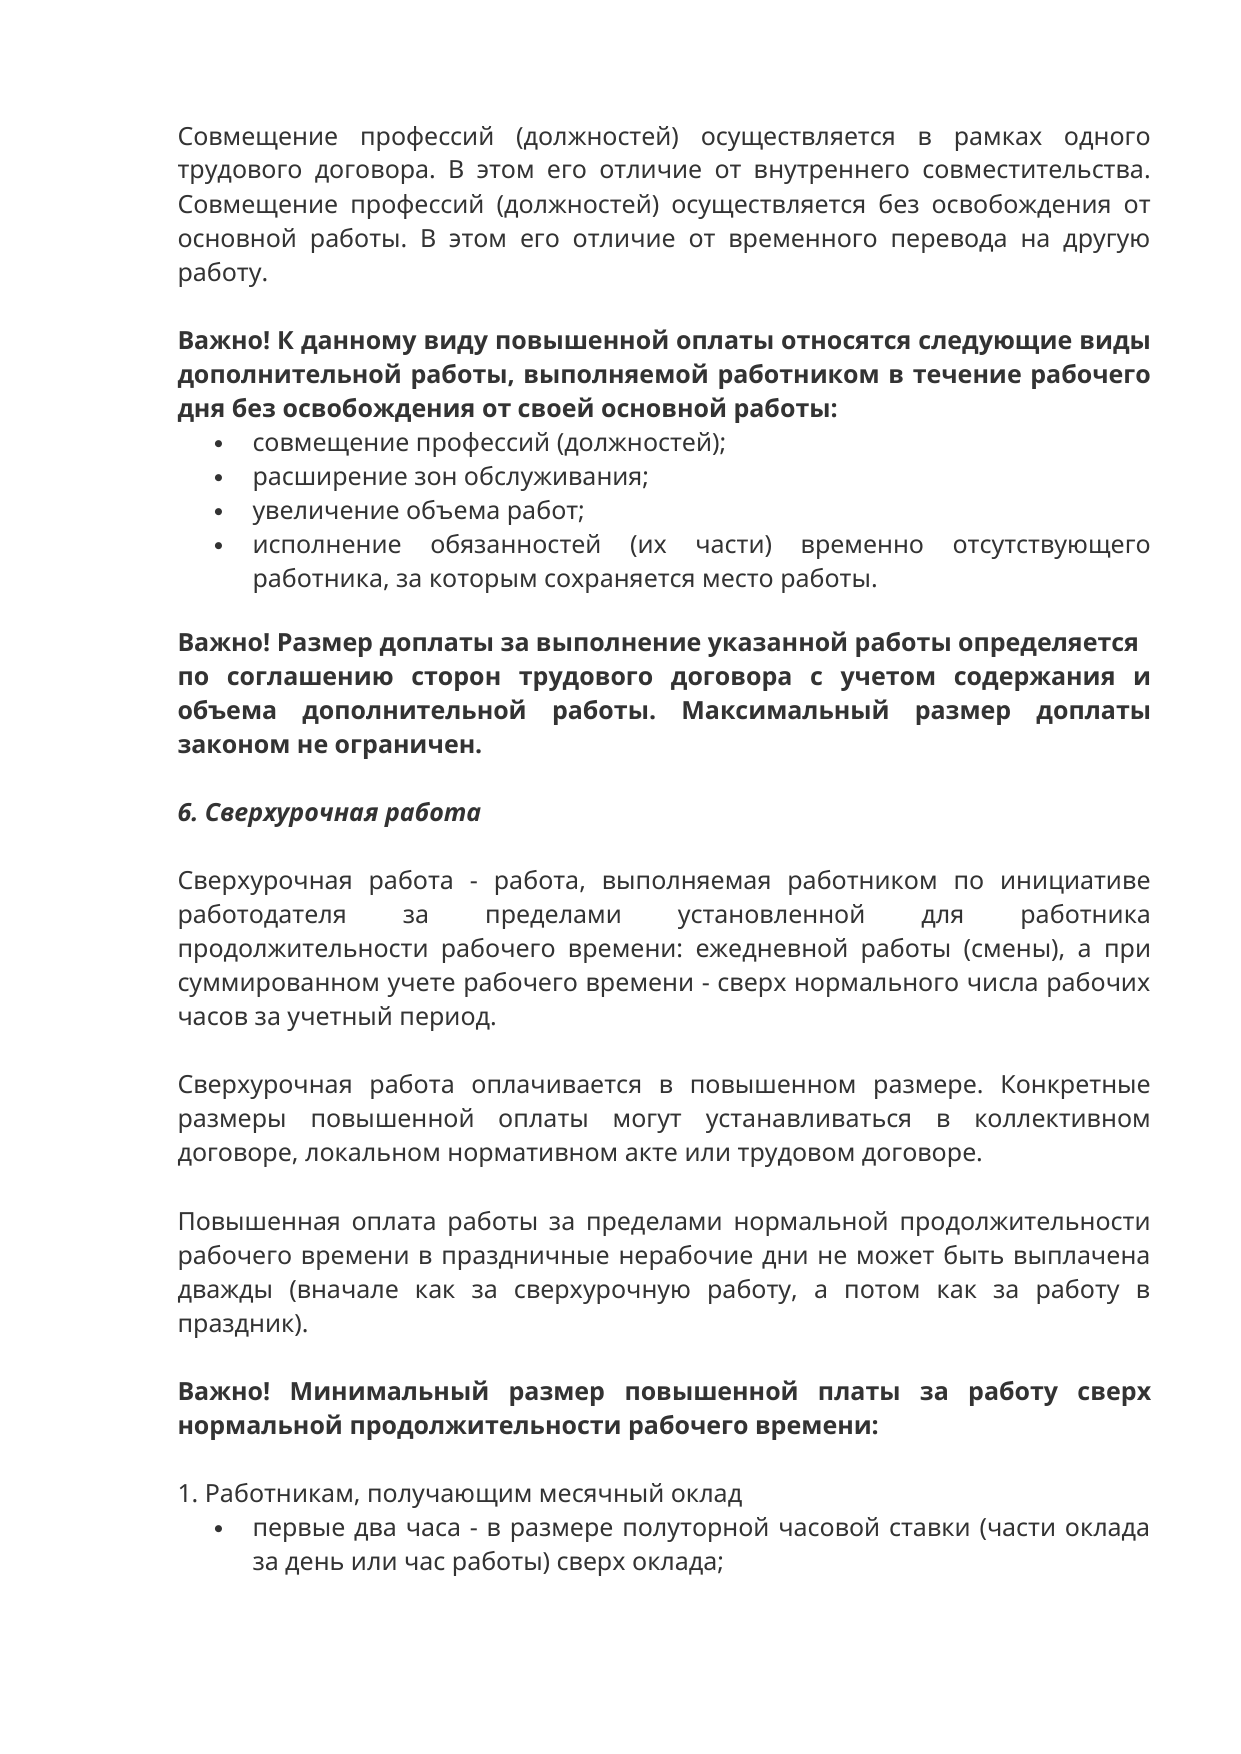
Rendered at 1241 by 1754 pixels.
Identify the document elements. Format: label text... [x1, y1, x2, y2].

text Повышенная оплата работы за пределами нормальной продолжительности рабочего времени в праздничные нерабочие дни не может быть выплачена дважды (вначале как за сверхурочную работу, а потом как за работу в праздник). [177, 1203, 1152, 1339]
text Сверхурочная работа - работа, выполняемая работником по инициативе работодателя за пределами установленной для работника продолжительности рабочего времени: ежедневной работы (смены), а при суммированном учете рабочего времени - сверх нормального числа рабочих часов за учетный период. [177, 863, 1152, 1033]
list совмещение профессий (должностей); [215, 425, 1152, 459]
text Важно! К данному виду повышенной оплаты относятся следующие виды дополнительной работы, выполняемой работником в течение рабочего дня без освобождения от своей основной работы: [177, 322, 1152, 425]
text 6. Сверхурочная работа [177, 794, 1152, 828]
text Совмещение профессий (должностей) осуществляется в рамках одного трудового договора. В этом его отличие от внутреннего совместительства. Совмещение профессий (должностей) осуществляется без освобождения от основной работы. В этом его отличие от временного перевода на другую работу. [177, 118, 1152, 288]
list исполнение обязанностей (их части) временно отсутствующего работника, за которым сохраняется место работы. [215, 527, 1152, 595]
text Сверхурочная работа оплачивается в повышенном размере. Конкретные размеры повышенной оплаты могут устанавливаться в коллективном договоре, локальном нормативном акте или трудовом договоре. [177, 1067, 1152, 1169]
list увеличение объема работ; [215, 493, 1152, 527]
text 1. Работникам, получающим месячный оклад [177, 1476, 1152, 1510]
text Важно! Размер доплаты за выполнение указанной работы определяется по соглашению сторон трудового договора с учетом содержания и объема дополнительной работы. Максимальный размер доплаты законом не ограничен. [177, 624, 1152, 760]
list первые два часа - в размере полуторной часовой ставки (части оклада за день или час работы) сверх оклада; [215, 1510, 1152, 1578]
text Важно! Минимальный размер повышенной платы за работу сверх нормальной продолжительности рабочего времени: [177, 1373, 1152, 1442]
list расширение зон обслуживания; [215, 459, 1152, 493]
